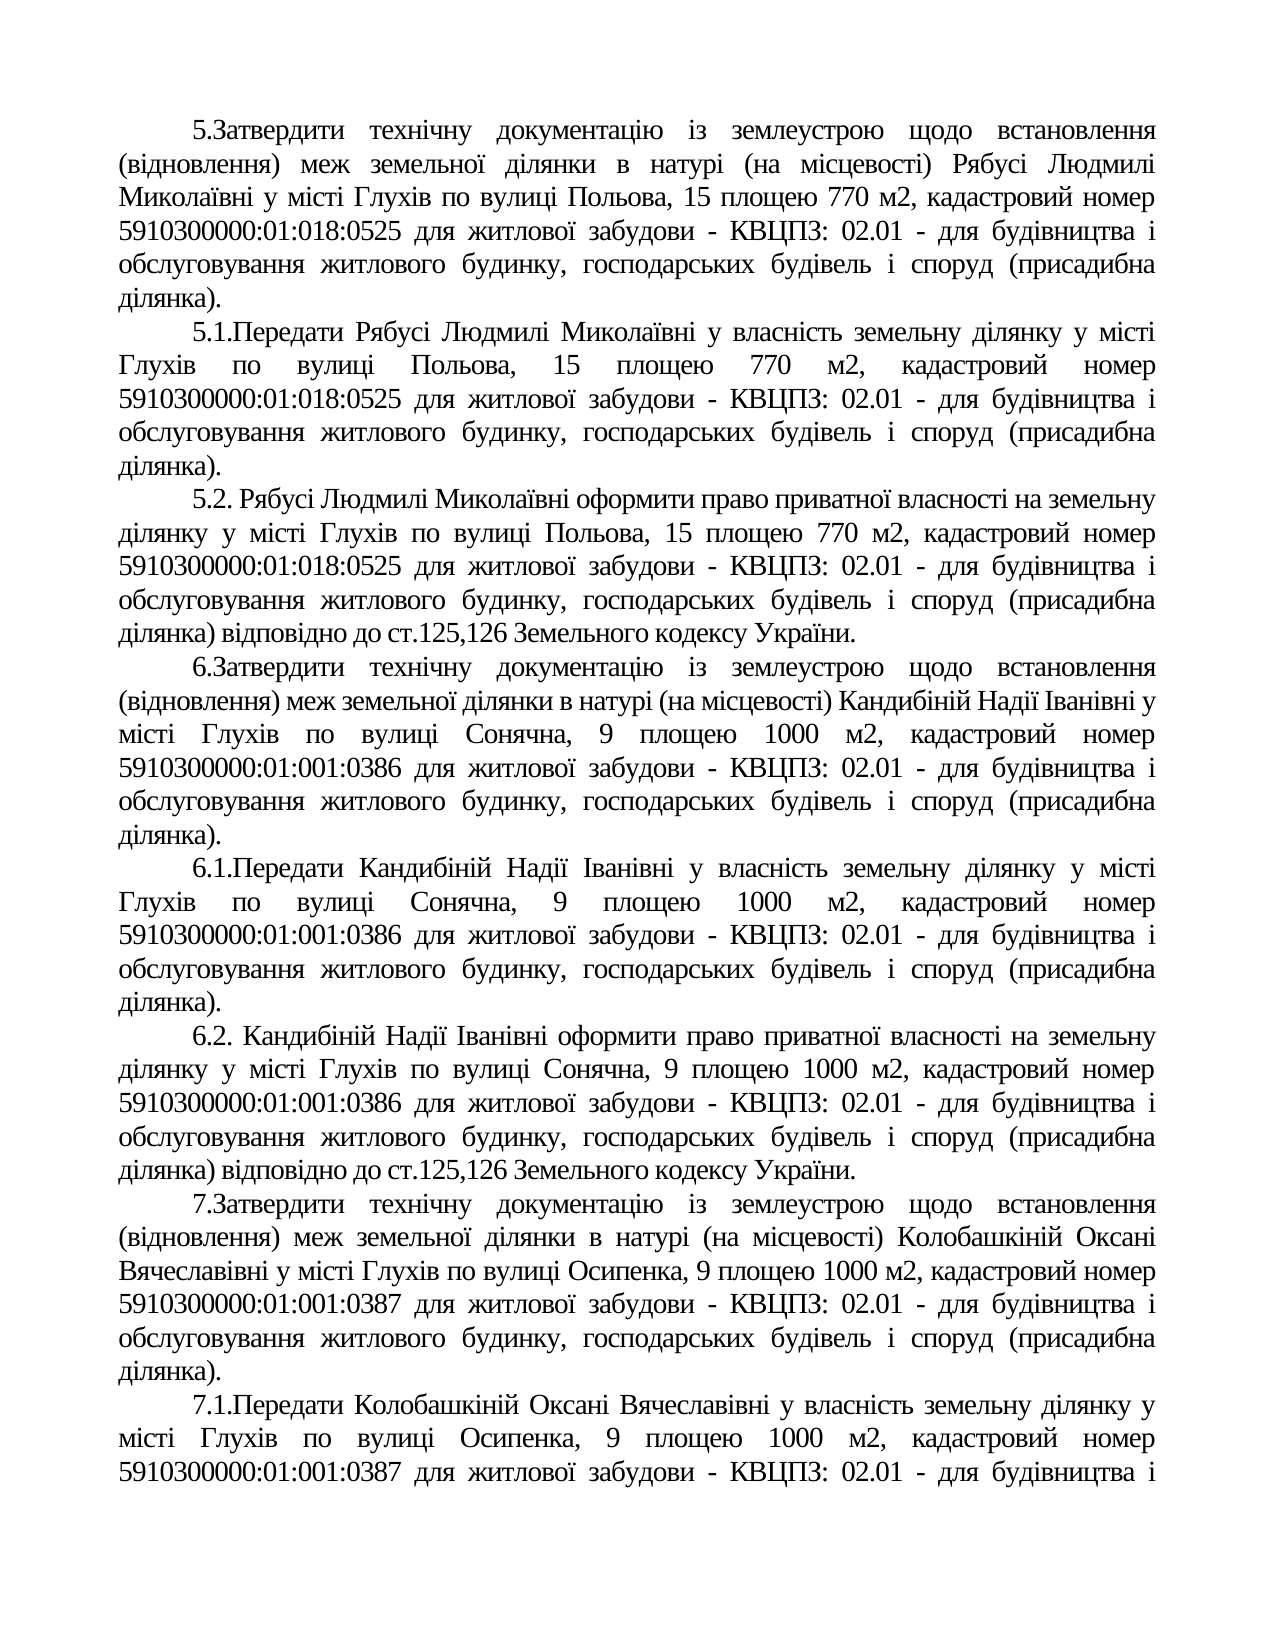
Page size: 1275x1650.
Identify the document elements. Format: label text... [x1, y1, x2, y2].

text 6.1.Передати Кандибіній Надії Іванівні у власність земельну ділянку у місті Глухів по вулиці Сонячна, 9 площею 1000 м2, кадастровий номер 5910300000:01:001:0386 для житлової забудови - КВЦПЗ: 02.01 - для будівництва і обслуговування житлового будинку, господарських будівель і споруд (присадибна ділянка). [118, 850, 1157, 1018]
text 5.2. Рябусі Людмилі Миколаївні оформити право приватної власності на земельну ділянку у місті Глухів по вулиці Польова, 15 площею 770 м2, кадастровий номер 5910300000:01:018:0525 для житлової забудови - КВЦПЗ: 02.01 - для будівництва і обслуговування житлового будинку, господарських будівель і споруд (присадибна ділянка) відповідно до ст.125,126 Земельного кодексу України. [118, 481, 1157, 649]
text 6.2. Кандибіній Надії Іванівні оформити право приватної власності на земельну ділянку у місті Глухів по вулиці Сонячна, 9 площею 1000 м2, кадастровий номер 5910300000:01:001:0386 для житлової забудови - КВЦПЗ: 02.01 - для будівництва і обслуговування житлового будинку, господарських будівель і споруд (присадибна ділянка) відповідно до ст.125,126 Земельного кодексу України. [118, 1018, 1157, 1186]
text 5.1.Передати Рябусі Людмилі Миколаївні у власність земельну ділянку у місті Глухів по вулиці Польова, 15 площею 770 м2, кадастровий номер 5910300000:01:018:0525 для житлової забудови - КВЦПЗ: 02.01 - для будівництва і обслуговування житлового будинку, господарських будівель і споруд (присадибна ділянка). [118, 314, 1157, 481]
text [118, 1387, 1157, 1488]
text 5.Затвердити технічну документацію із землеустрою щодо встановлення (відновлення) меж земельної ділянки в натурі (на місцевості) Рябусі Людмилі Миколаївні у місті Глухів по вулиці Польова, 15 площею 770 м2, кадастровий номер 5910300000:01:018:0525 для житлової забудови - КВЦПЗ: 02.01 - для будівництва і обслуговування житлового будинку, господарських будівель і споруд (присадибна ділянка). [118, 112, 1157, 314]
text 7.Затвердити технічну документацію із землеустрою щодо встановлення (відновлення) меж земельної ділянки в натурі (на місцевості) Колобашкіній Оксані Вячеславівні у місті Глухів по вулиці Осипенка, 9 площею 1000 м2, кадастровий номер 5910300000:01:001:0387 для житлової забудови - КВЦПЗ: 02.01 - для будівництва і обслуговування житлового будинку, господарських будівель і споруд (присадибна ділянка). [118, 1186, 1157, 1387]
text 6.Затвердити технічну документацію із землеустрою щодо встановлення (відновлення) меж земельної ділянки в натурі (на місцевості) Кандибіній Надії Іванівні у місті Глухів по вулиці Сонячна, 9 площею 1000 м2, кадастровий номер 5910300000:01:001:0386 для житлової забудови - КВЦПЗ: 02.01 - для будівництва і обслуговування житлового будинку, господарських будівель і споруд (присадибна ділянка). [118, 649, 1157, 850]
